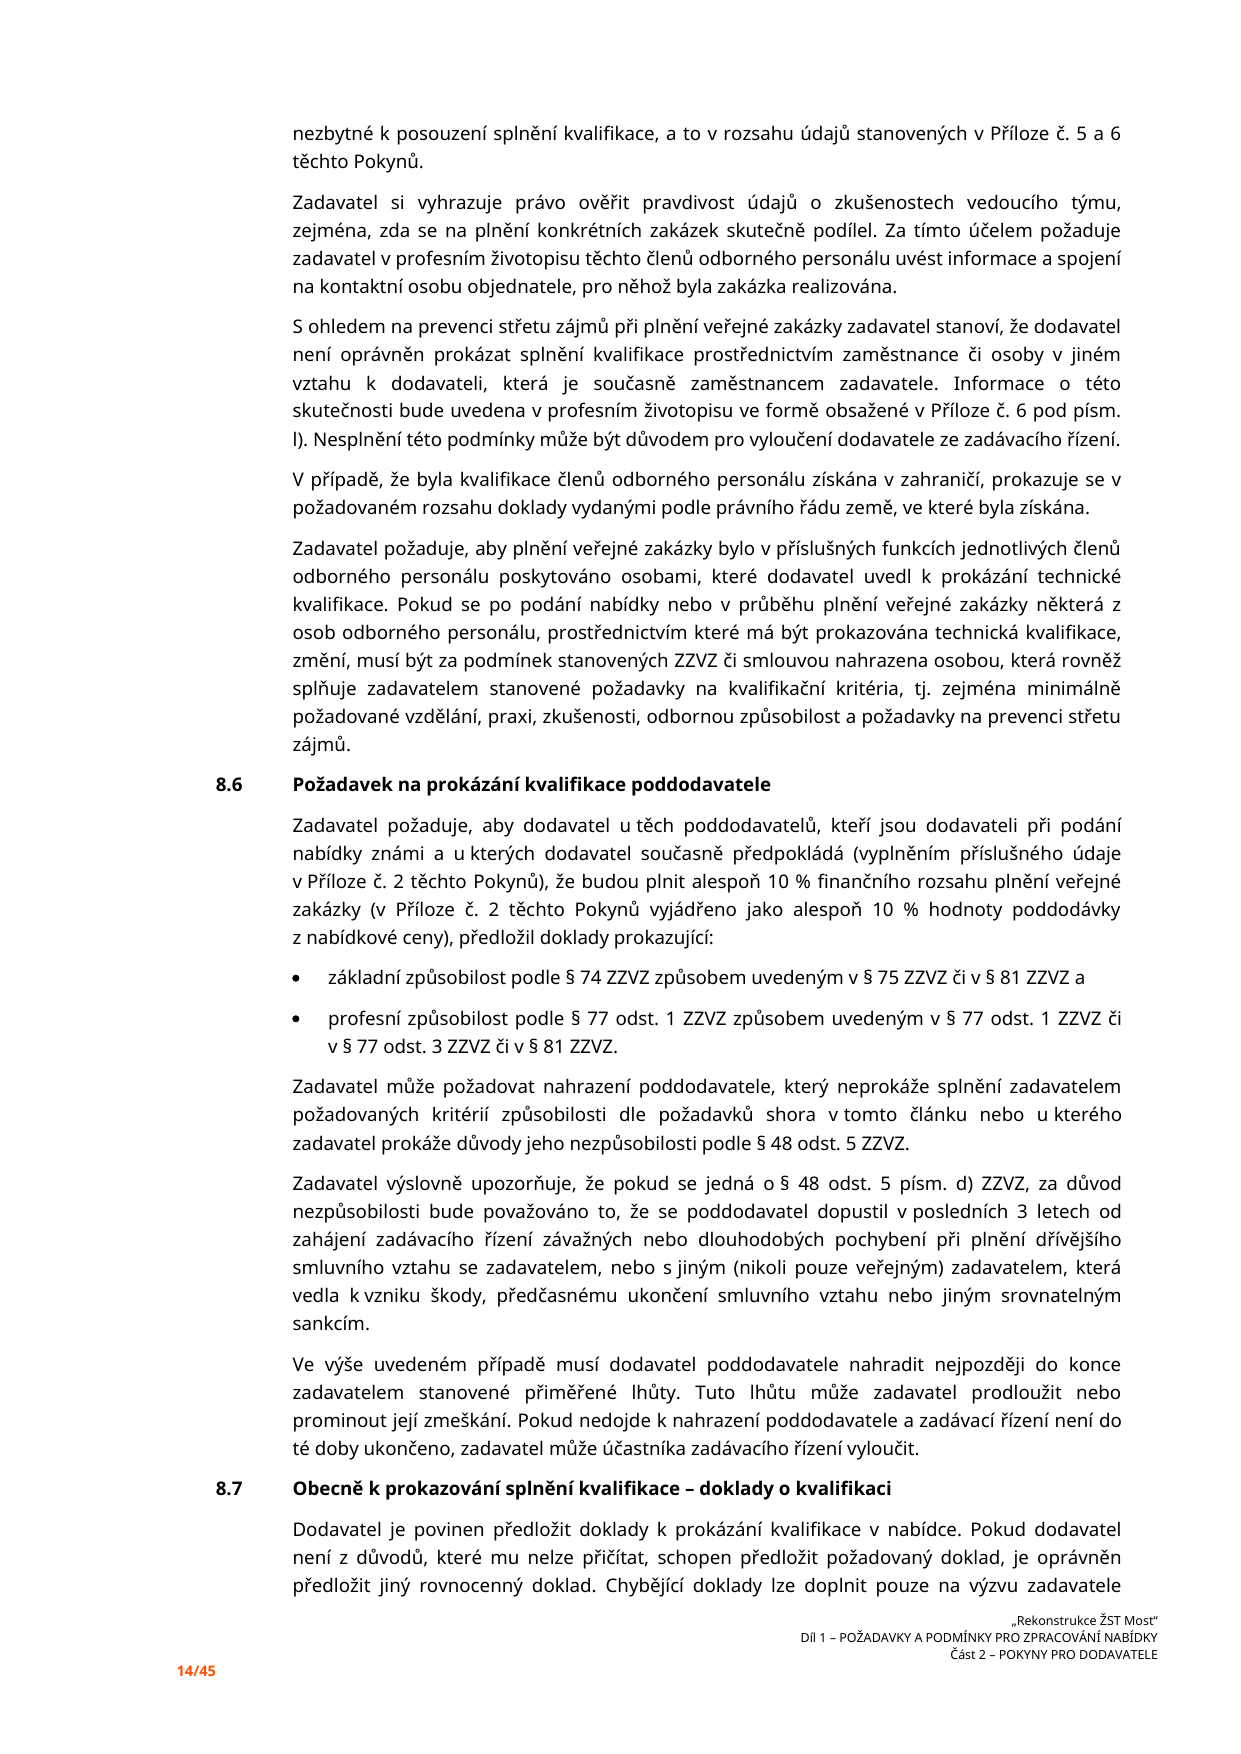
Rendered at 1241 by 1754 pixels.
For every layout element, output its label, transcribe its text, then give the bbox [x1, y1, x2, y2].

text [292, 121, 1122, 174]
text Zadavatel výslovně upozorňuje, že pokud se jedná o § 48 odst. 5 písm. d) ZZVZ, za důvod nezpůsobilosti bude považováno to, že se poddodavatel dopustil v posledních 3 letech od zahájení zadávacího řízení závažných nebo dlouhodobých pochybení při plnění dřívějšího smluvního vztahu se zadavatelem, nebo s jiným (nikoli pouze veřejným) zadavatelem, která vedla k vzniku škody, předčasnému ukončení smluvního vztahu nebo jiným srovnatelným sankcím. [292, 1170, 1122, 1336]
text Obecně k prokazování splnění kvalifikace – doklady o kvalifikaci [216, 1476, 1122, 1501]
text Ve výše uvedeném případě musí dodavatel poddodavatele nahradit nejpozději do konce zadavatelem stanovené přiměřené lhůty. Tuto lhůtu může zadavatel prodloužit nebo prominout její zmeškání. Pokud nedojde k nahrazení poddodavatele a zadávací řízení není do té doby ukončeno, zadavatel může účastníka zadávacího řízení vyloučit. [292, 1351, 1122, 1461]
text profesní způsobilost podle § 77 odst. 1 ZZVZ způsobem uvedeným v § 77 odst. 1 ZZVZ či v § 77 odst. 3 ZZVZ či v § 81 ZZVZ. [292, 1005, 1122, 1059]
text Zadavatel může požadovat nahrazení poddodavatele, který neprokáže splnění zadavatelem požadovaných kritérií způsobilosti dle požadavků shora v tomto článku nebo u kterého zadavatel prokáže důvody jeho nezpůsobilosti podle § 48 odst. 5 ZZVZ. [292, 1074, 1122, 1155]
text Zadavatel požaduje, aby dodavatel u těch poddodavatelů, kteří jsou dodavateli při podání nabídky známi a u kterých dodavatel současně předpokládá (vyplněním příslušného údaje v Příloze č. 2 těchto Pokynů), že budou plnit alespoň 10 % finančního rozsahu plnění veřejné zakázky (v Příloze č. 2 těchto Pokynů vyjádřeno jako alespoň 10 % hodnoty poddodávky z nabídkové ceny), předložil doklady prokazující: [292, 812, 1122, 950]
text S ohledem na prevenci střetu zájmů při plnění veřejné zakázky zadavatel stanoví, že dodavatel není oprávněn prokázat splnění kvalifikace prostřednictvím zaměstnance či osoby v jiném vztahu k dodavateli, která je současně zaměstnancem zadavatele. Informace o této skutečnosti bude uvedena v profesním životopisu ve formě obsažené v Příloze č. 6 pod písm. l). Nesplnění této podmínky může být důvodem pro vyloučení dodavatele ze zadávacího řízení. [292, 314, 1122, 451]
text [292, 1516, 1122, 1598]
text V případě, že byla kvalifikace členů odborného personálu získána v zahraničí, prokazuje se v požadovaném rozsahu doklady vydanými podle právního řádu země, ve které byla získána. [292, 466, 1122, 520]
text základní způsobilost podle § 74 ZZVZ způsobem uvedeným v § 75 ZZVZ či v § 81 ZZVZ a [292, 965, 1122, 990]
text Zadavatel požaduje, aby plnění veřejné zakázky bylo v příslušných funkcích jednotlivých členů odborného personálu poskytováno osobami, které dodavatel uvedl k prokázání technické kvalifikace. Pokud se po podání nabídky nebo v průběhu plnění veřejné zakázky některá z osob odborného personálu, prostřednictvím které má být prokazována technická kvalifikace, změní, musí být za podmínek stanovených ZZVZ či smlouvou nahrazena osobou, která rovněž splňuje zadavatelem stanovené požadavky na kvalifikační kritéria, tj. zejména minimálně požadované vzdělání, praxi, zkušenosti, odbornou způsobilost a požadavky na prevenci střetu zájmů. [292, 535, 1122, 757]
text Požadavek na prokázání kvalifikace poddodavatele [216, 772, 1122, 797]
text Zadavatel si vyhrazuje právo ověřit pravdivost údajů o zkušenostech vedoucího týmu, zejména, zda se na plnění konkrétních zakázek skutečně podílel. Za tímto účelem požaduje zadavatel v profesním životopisu těchto členů odborného personálu uvést informace a spojení na kontaktní osobu objednatele, pro něhož byla zakázka realizována. [292, 189, 1122, 299]
